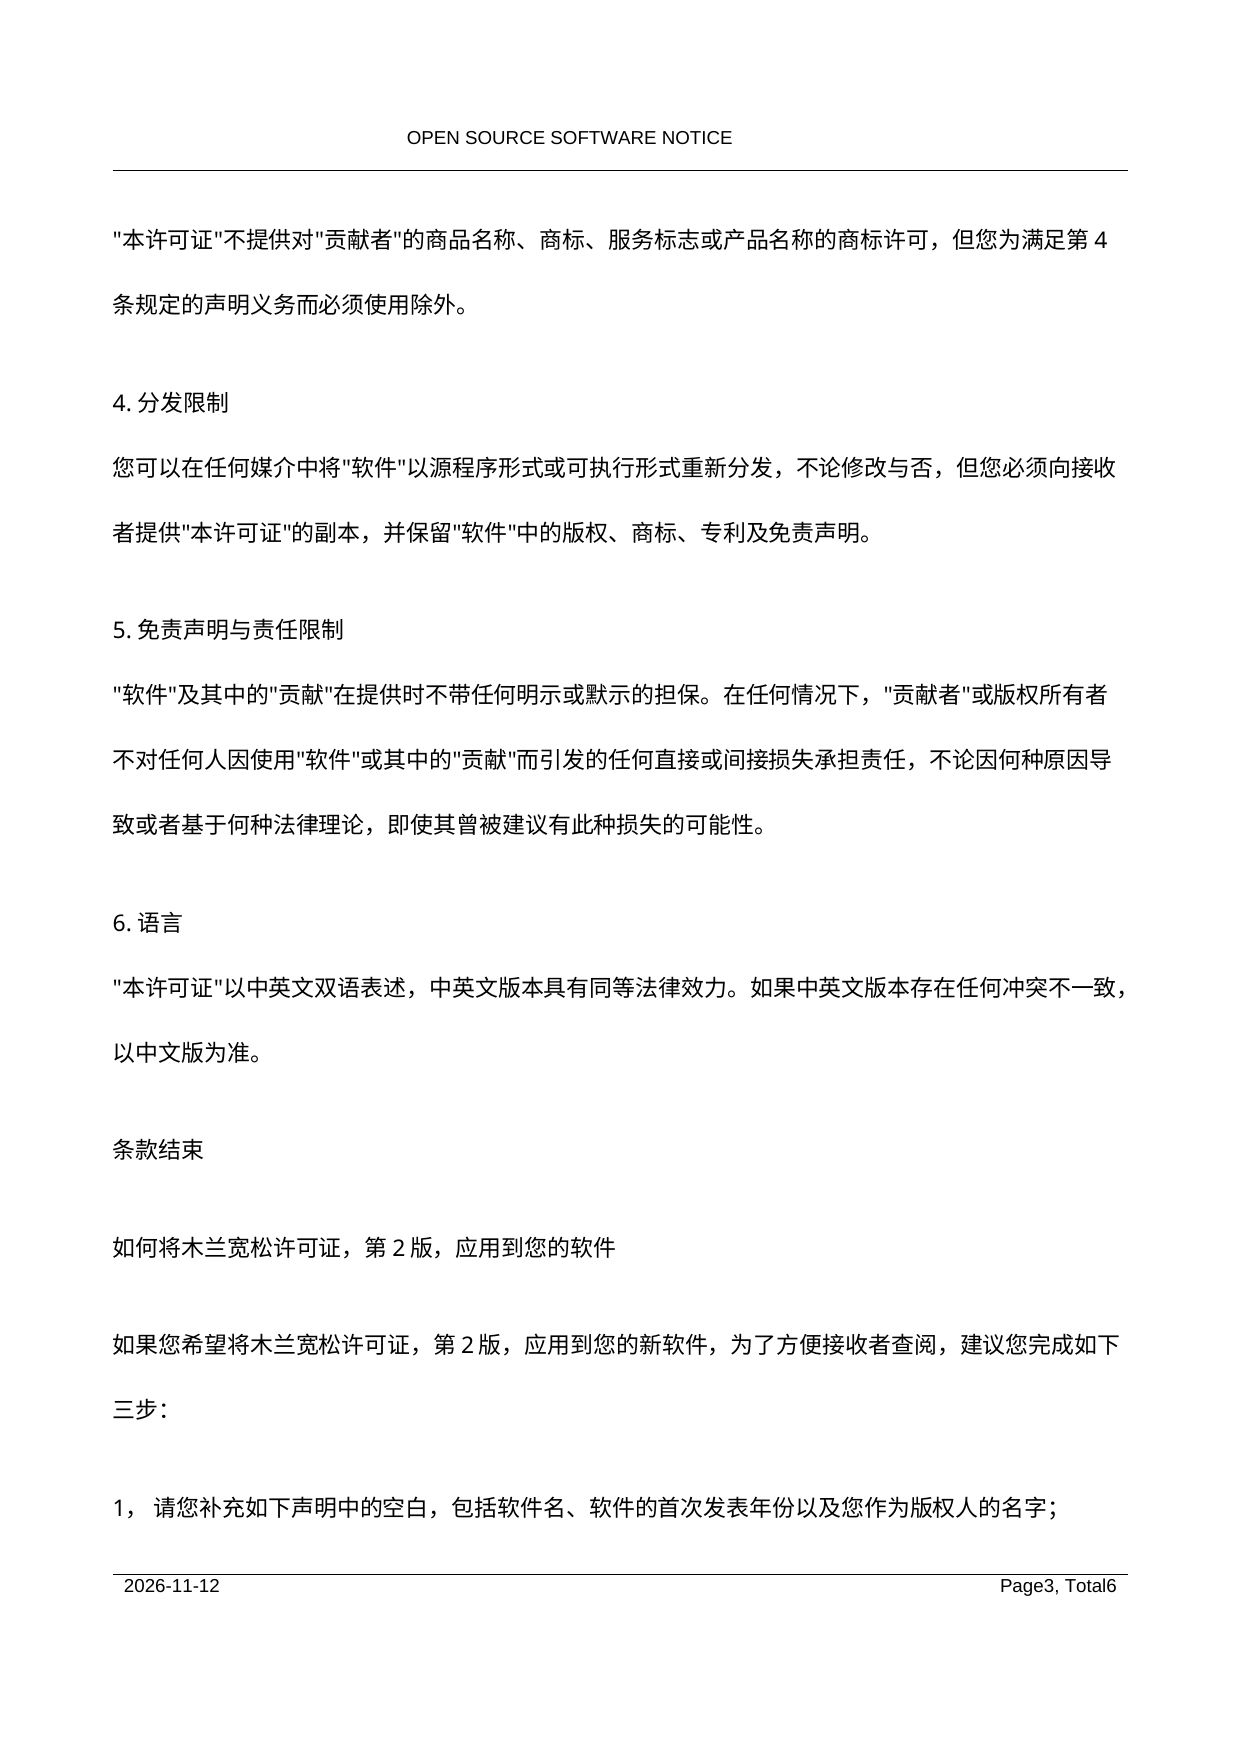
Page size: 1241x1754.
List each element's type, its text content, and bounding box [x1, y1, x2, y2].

text 4. 分发限制 [112, 369, 1128, 434]
text 1， 请您补充如下声明中的空白，包括软件名、软件的首次发表年份以及您作为版权人的名字； [112, 1474, 1128, 1539]
text 您可以在任何媒介中将"软件"以源程序形式或可执行形式重新分发，不论修改与否，但您必须向接收者提供"本许可证"的副本，并保留"软件"中的版权、商标、专利及免责声明。 [112, 434, 1128, 564]
text 6. 语言 [112, 889, 1128, 954]
text 5. 免责声明与责任限制 [112, 596, 1128, 661]
text 如果您希望将木兰宽松许可证，第2版，应用到您的新软件，为了方便接收者查阅，建议您完成如下三步： [112, 1311, 1128, 1441]
text 条款结束 [112, 1116, 1128, 1181]
text "本许可证"以中英文双语表述，中英文版本具有同等法律效力。如果中英文版本存在任何冲突不一致，以中文版为准。 [112, 954, 1128, 1084]
text "软件"及其中的"贡献"在提供时不带任何明示或默示的担保。在任何情况下，"贡献者"或版权所有者不对任何人因使用"软件"或其中的"贡献"而引发的任何直接或间接损失承担责任，不论因何种原因导致或者基于何种法律理论，即使其曾被建议有此种损失的可能性。 [112, 661, 1128, 856]
text 如何将木兰宽松许可证，第2版，应用到您的软件 [112, 1214, 1128, 1279]
text "本许可证"不提供对"贡献者"的商品名称、商标、服务标志或产品名称的商标许可，但您为满足第4条规定的声明义务而必须使用除外。 [112, 206, 1128, 336]
